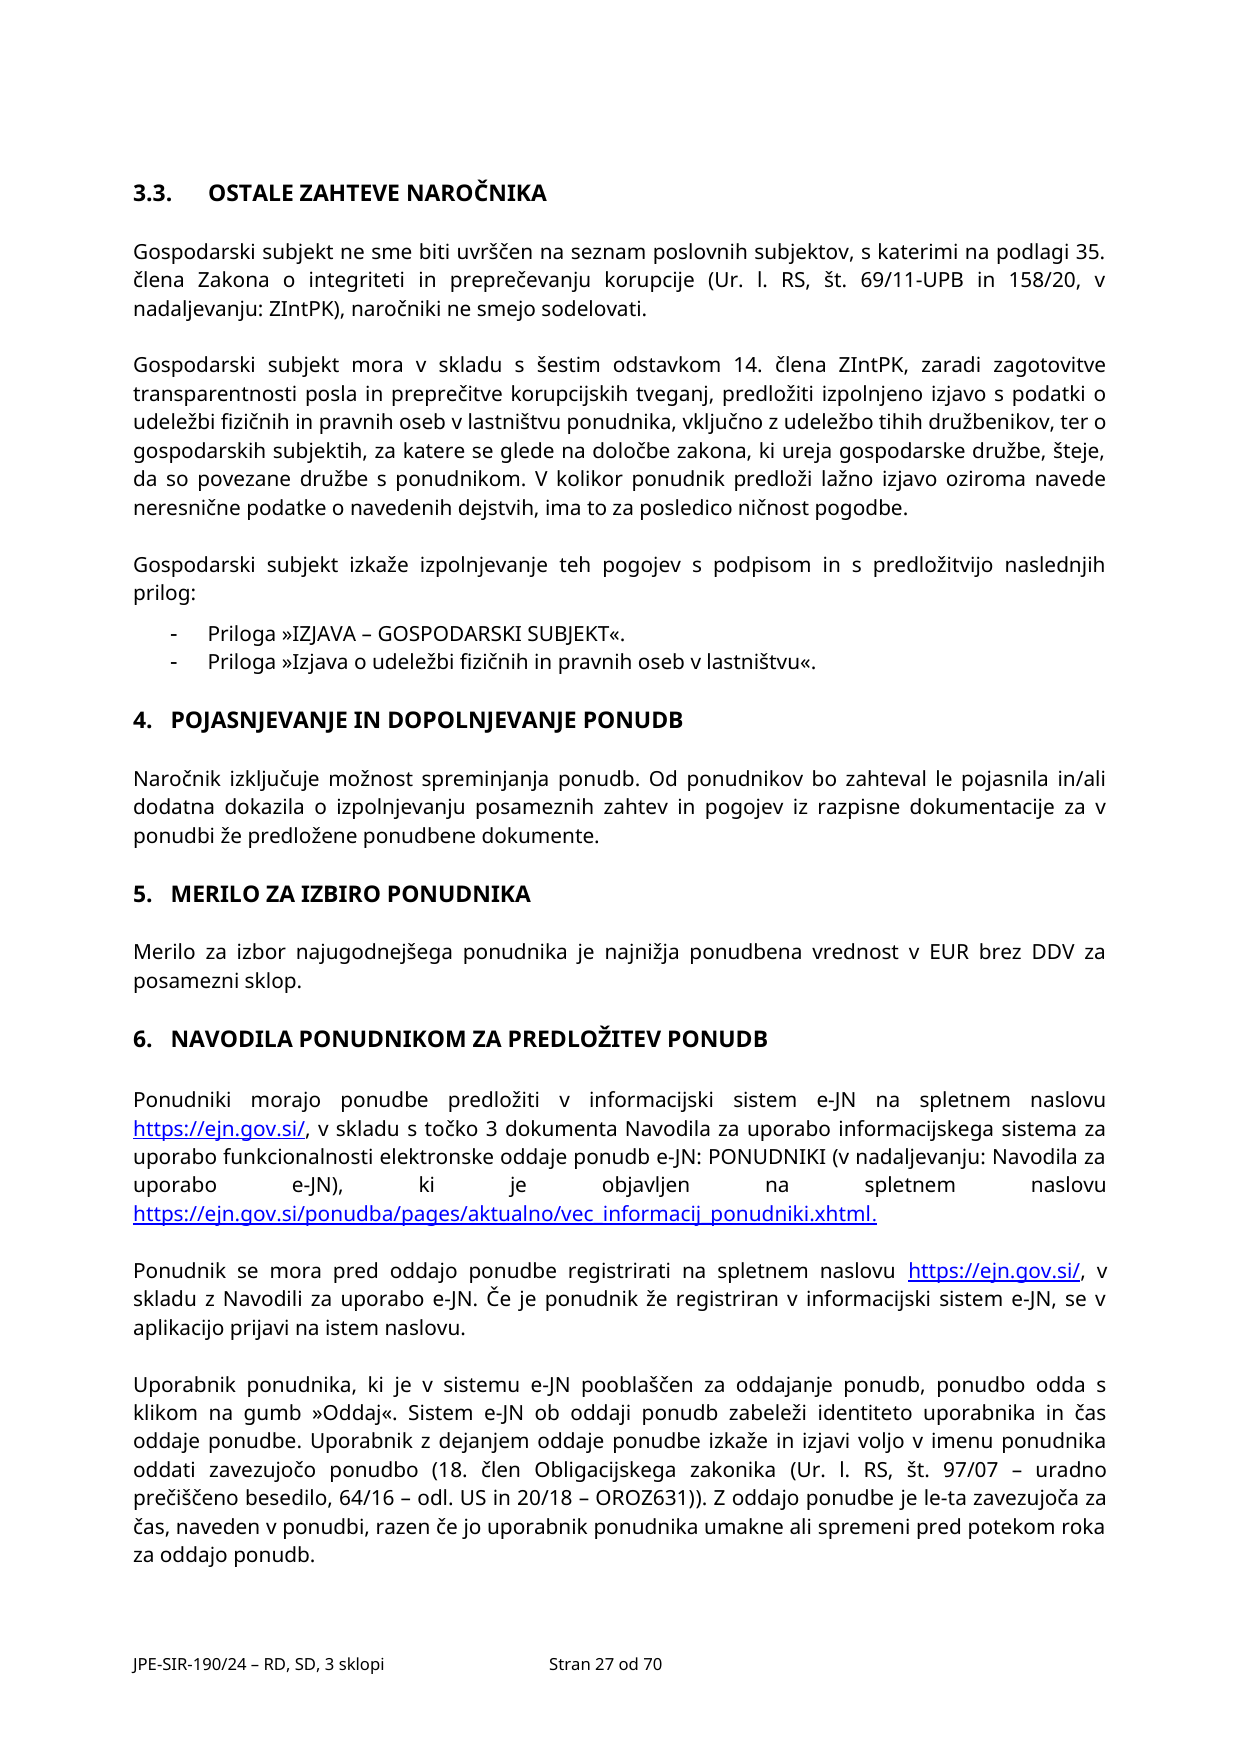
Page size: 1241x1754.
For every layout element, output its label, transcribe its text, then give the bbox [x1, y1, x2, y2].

text Gospodarski subjekt ne sme biti uvrščen na seznam poslovnih subjektov, s katerimi na podlagi 35. člena Zakona o integriteti in preprečevanju korupcije (Ur. l. RS, št. 69/11-UPB in 158/20, v nadaljevanju: ZIntPK), naročniki ne smejo sodelovati. [133, 237, 1107, 322]
list NAVODILA PONUDNIKOM ZA PREDLOŽITEV PONUDB [133, 1023, 1107, 1054]
text Gospodarski subjekt mora v skladu s šestim odstavkom 14. člena ZIntPK, zaradi zagotovitve transparentnosti posla in preprečitve korupcijskih tveganj, predložiti izpolnjeno izjavo s podatki o udeležbi fizičnih in pravnih oseb v lastništvu ponudnika, vključno z udeležbo tihih družbenikov, ter o gospodarskih subjektih, za katere se glede na določbe zakona, ki ureja gospodarske družbe, šteje, da so povezane družbe s ponudnikom. V kolikor ponudnik predloži lažno izjavo oziroma navede neresnične podatke o navedenih dejstvih, ima to za posledico ničnost pogodbe. [133, 351, 1107, 521]
list OSTALE ZAHTEVE NAROČNIKA [133, 177, 1107, 208]
text Merilo za izbor najugodnejšega ponudnika je najnižja ponudbena vrednost v EUR brez DDV za posamezni sklop. [133, 937, 1107, 994]
text Uporabnik ponudnika, ki je v sistemu e-JN pooblaščen za oddajanje ponudb, ponudbo odda s klikom na gumb »Oddaj«. Sistem e-JN ob oddaji ponudb zabeleži identiteto uporabnika in čas oddaje ponudbe. Uporabnik z dejanjem oddaje ponudbe izkaže in izjavi voljo v imenu ponudnika oddati zavezujočo ponudbo (18. člen Obligacijskega zakonika (Ur. l. RS, št. 97/07 – uradno prečiščeno besedilo, 64/16 – odl. US in 20/18 – OROZ631)). Z oddajo ponudbe je le-ta zavezujoča za čas, naveden v ponudbi, razen če jo uporabnik ponudnika umakne ali spremeni pred potekom roka za oddajo ponudb. [133, 1370, 1107, 1569]
text Gospodarski subjekt izkaže izpolnjevanje teh pogojev s podpisom in s predložitvijo naslednjih prilog: [133, 550, 1107, 607]
list Priloga »Izjava o udeležbi fizičnih in pravnih oseb v lastništvu«. [170, 647, 1107, 676]
list Priloga »IZJAVA – GOSPODARSKI SUBJEKT«. [170, 619, 1107, 647]
list POJASNJEVANJE IN DOPOLNJEVANJE PONUDB [133, 704, 1107, 736]
list MERILO ZA IZBIRO PONUDNIKA [133, 878, 1107, 909]
text Ponudniki morajo ponudbe predložiti v informacijski sistem e-JN na spletnem naslovu https://ejn.gov.si/, v skladu s točko 3 dokumenta Navodila za uporabo informacijskega sistema za uporabo funkcionalnosti elektronske oddaje ponudb e-JN: PONUDNIKI (v nadaljevanju: Navodila za uporabo e-JN), ki je objavljen na spletnem naslovu https://ejn.gov.si/ponudba/pages/aktualno/vec_informacij_ponudniki.xhtml. [133, 1085, 1107, 1227]
text Ponudnik se mora pred oddajo ponudbe registrirati na spletnem naslovu https://ejn.gov.si/, v skladu z Navodili za uporabo e-JN. Če je ponudnik že registriran v informacijski sistem e-JN, se v aplikacijo prijavi na istem naslovu. [133, 1256, 1107, 1341]
text Naročnik izključuje možnost spreminjanja ponudb. Od ponudnikov bo zahteval le pojasnila in/ali dodatna dokazila o izpolnjevanju posameznih zahtev in pogojev iz razpisne dokumentacije za v ponudbi že predložene ponudbene dokumente. [133, 764, 1107, 849]
